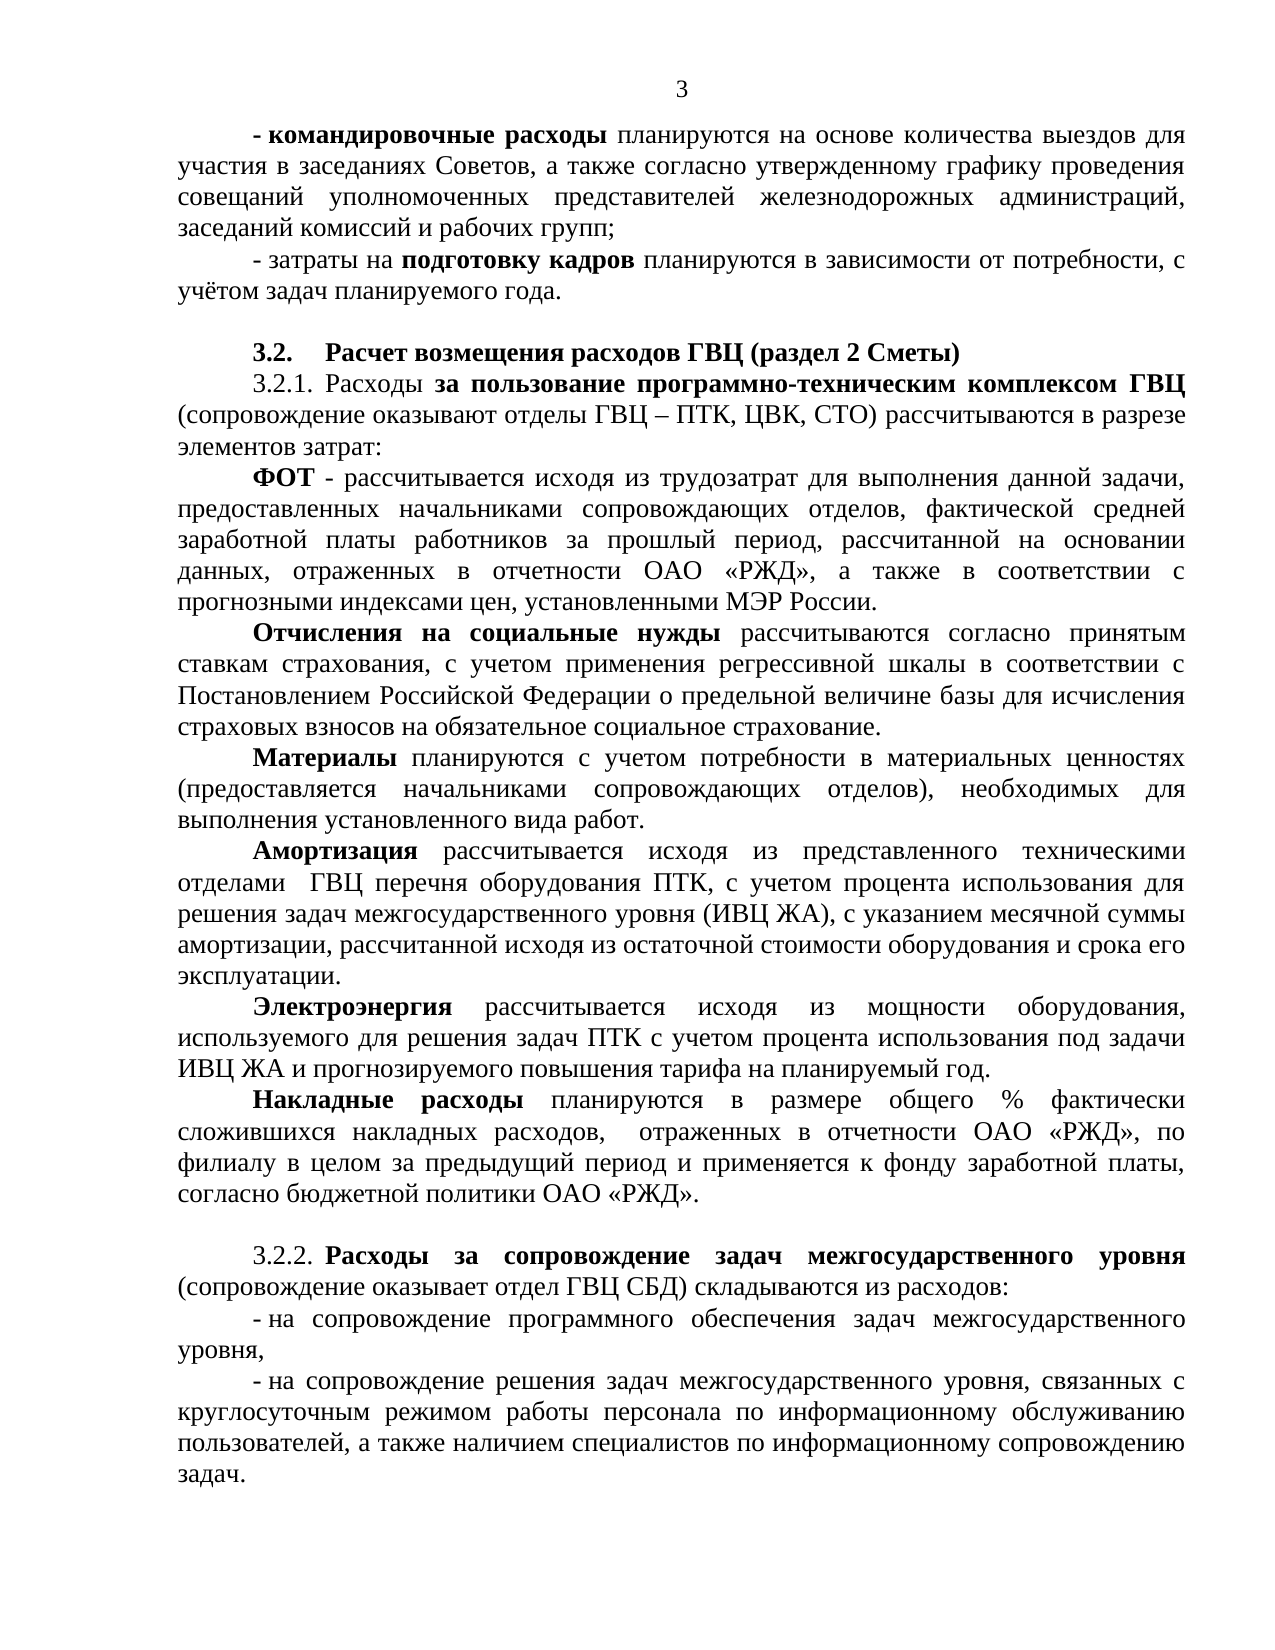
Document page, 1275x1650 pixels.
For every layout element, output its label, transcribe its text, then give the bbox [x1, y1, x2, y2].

list Расчет возмещения расходов ГВЦ (раздел 2 Сметы) [177, 336, 1186, 367]
text Амортизация рассчитывается исходя из представленного техническими отделами ГВЦ перечня оборудования ПТК, с учетом процента использования для решения задач межгосударственного уровня (ИВЦ ЖА), с указанием месячной суммы амортизации, рассчитанной исходя из остаточной стоимости оборудования и срока его эксплуатации. [177, 834, 1186, 990]
text - на сопровождение программного обеспечения задач межгосударственного уровня, [177, 1302, 1186, 1364]
text - командировочные расходы планируются на основе количества выездов для участия в заседаниях Советов, а также согласно утвержденному графику проведения совещаний уполномоченных представителей железнодорожных администраций, заседаний комиссий и рабочих групп; [177, 118, 1186, 243]
text - затраты на подготовку кадров планируются в зависимости от потребности, с учётом задач планируемого года. [177, 243, 1186, 305]
text Накладные расходы планируются в размере общего % фактически сложившихся накладных расходов, отраженных в отчетности ОАО «РЖД», по филиалу в целом за предыдущий период и применяется к фонду заработной платы, согласно бюджетной политики ОАО «РЖД». [177, 1084, 1186, 1208]
text Электроэнергия рассчитывается исходя из мощности оборудования, используемого для решения задач ПТК с учетом процента использования под задачи ИВЦ ЖА и прогнозируемого повышения тарифа на планируемый год. [177, 990, 1186, 1084]
list Расходы за пользование программно-техническим комплексом ГВЦ (сопровождение оказывают отделы ГВЦ – ПТК, ЦВК, СТО) рассчитываются в разрезе элементов затрат: [177, 367, 1186, 461]
list Расходы за сопровождение задач межгосударственного уровня (сопровождение оказывает отдел ГВЦ СБД) складываются из расходов: [177, 1239, 1186, 1302]
text Отчисления на социальные нужды рассчитываются согласно принятым ставкам страхования, с учетом применения регрессивной шкалы в соответствии с Постановлением Российской Федерации о предельной величине базы для исчисления страховых взносов на обязательное социальное страхование. [177, 616, 1186, 741]
text Материалы планируются с учетом потребности в материальных ценностях (предоставляется начальниками сопровождающих отделов), необходимых для выполнения установленного вида работ. [177, 741, 1186, 834]
text ФОТ - рассчитывается исходя из трудозатрат для выполнения данной задачи, предоставленных начальниками сопровождающих отделов, фактической средней заработной платы работников за прошлый период, рассчитанной на основании данных, отраженных в отчетности ОАО «РЖД», а также в соответствии с прогнозными индексами цен, установленными МЭР России. [177, 461, 1186, 616]
text - на сопровождение решения задач межгосударственного уровня, связанных с круглосуточным режимом работы персонала по информационному обслуживанию пользователей, а также наличием специалистов по информационному сопровождению задач. [177, 1364, 1186, 1488]
